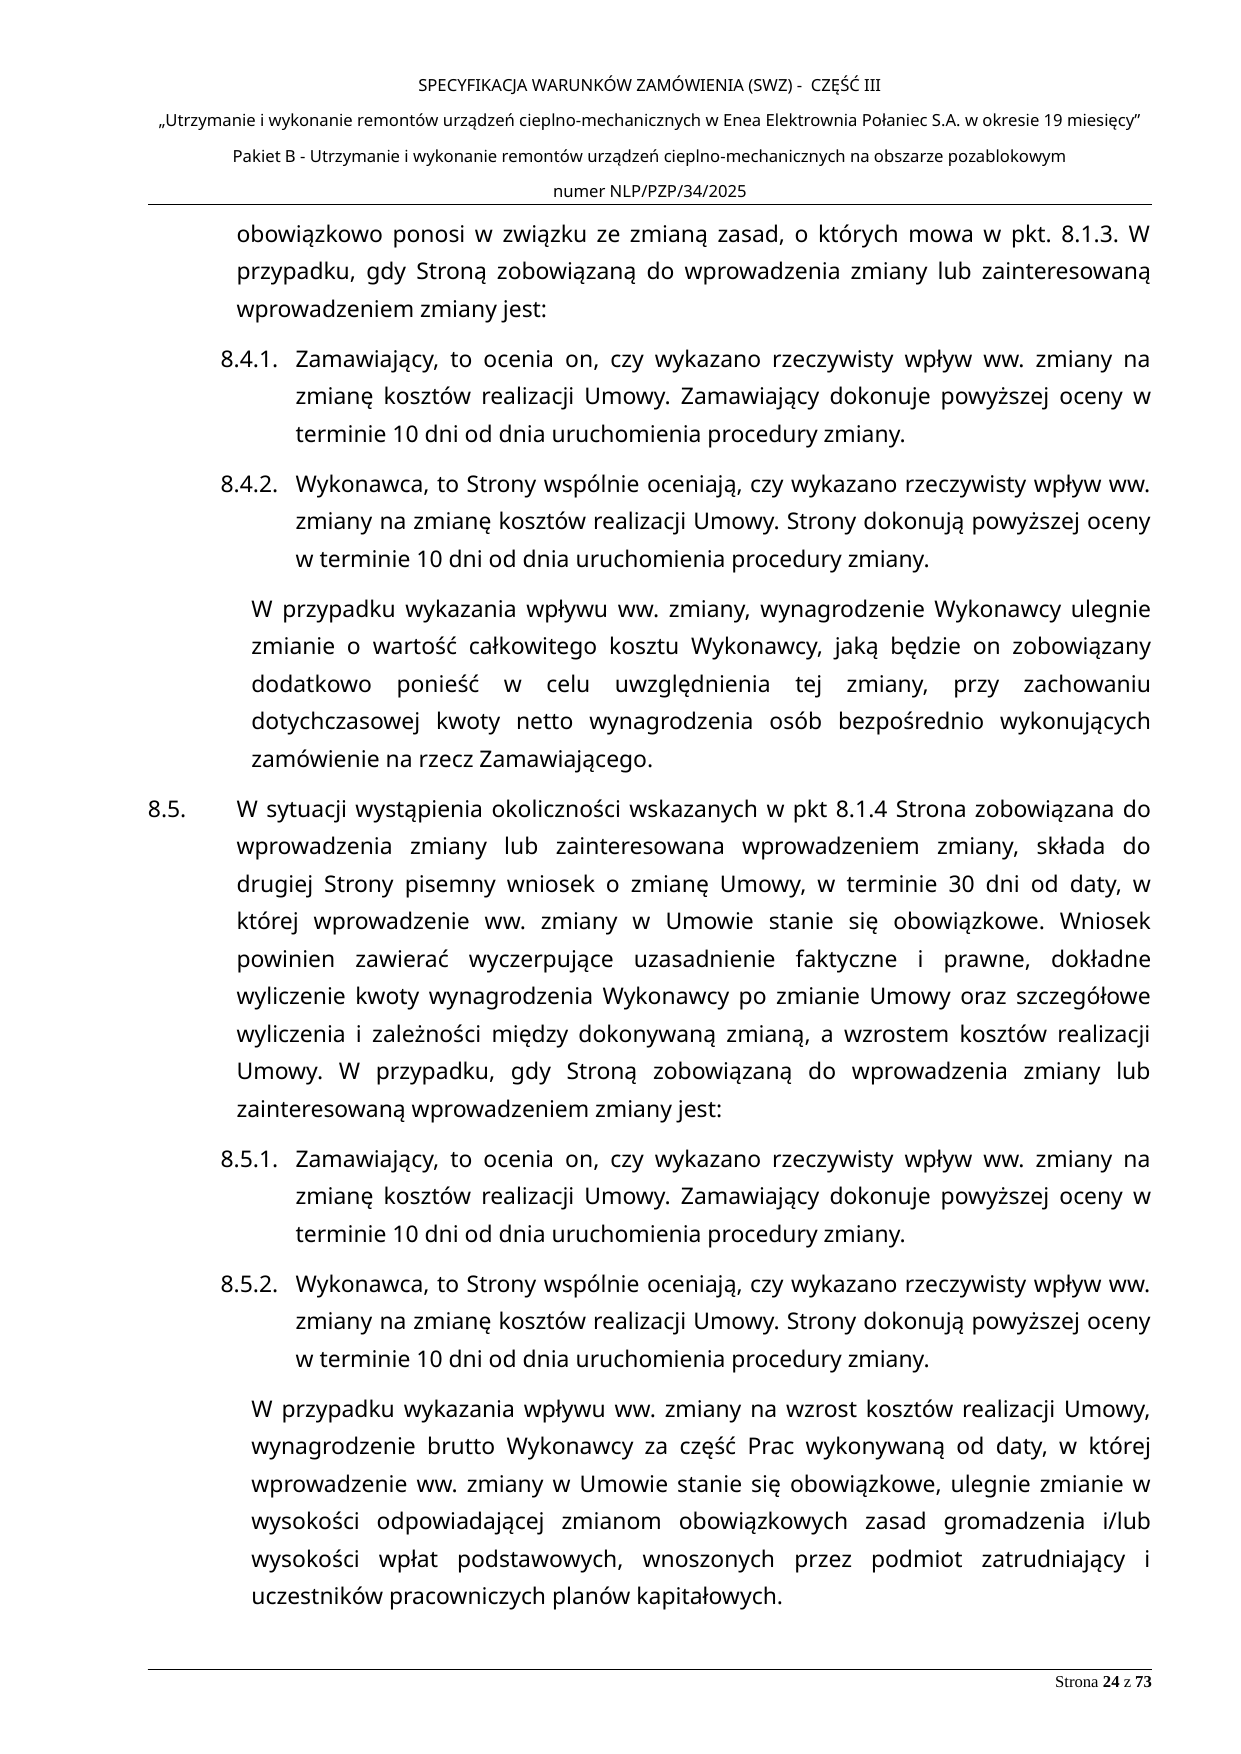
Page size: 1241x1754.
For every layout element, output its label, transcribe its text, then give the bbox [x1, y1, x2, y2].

subtitle Wykonawca, to Strony wspólnie oceniają, czy wykazano rzeczywisty wpływ ww. zmiany na zmianę kosztów realizacji Umowy. Strony dokonują powyższej oceny w terminie 10 dni od dnia uruchomienia procedury zmiany. [220, 468, 1152, 574]
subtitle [153, 218, 1152, 324]
subtitle Zamawiający, to ocenia on, czy wykazano rzeczywisty wpływ ww. zmiany na zmianę kosztów realizacji Umowy. Zamawiający dokonuje powyższej oceny w terminie 10 dni od dnia uruchomienia procedury zmiany. [220, 343, 1152, 449]
subtitle W przypadku wykazania wpływu ww. zmiany na wzrost kosztów realizacji Umowy, wynagrodzenie brutto Wykonawcy za część Prac wykonywaną od daty, w której wprowadzenie ww. zmiany w Umowie stanie się obowiązkowe, ulegnie zmianie w wysokości odpowiadającej zmianom obowiązkowych zasad gromadzenia i/lub wysokości wpłat podstawowych, wnoszonych przez podmiot zatrudniający i uczestników pracowniczych planów kapitałowych. [251, 1393, 1152, 1612]
subtitle W sytuacji wystąpienia okoliczności wskazanych w pkt 8.1.4 Strona zobowiązana do wprowadzenia zmiany lub zainteresowana wprowadzeniem zmiany, składa do drugiej Strony pisemny wniosek o zmianę Umowy, w terminie 30 dni od daty, w której wprowadzenie ww. zmiany w Umowie stanie się obowiązkowe. Wniosek powinien zawierać wyczerpujące uzasadnienie faktyczne i prawne, dokładne wyliczenie kwoty wynagrodzenia Wykonawcy po zmianie Umowy oraz szczegółowe wyliczenia i zależności między dokonywaną zmianą, a wzrostem kosztów realizacji Umowy. W przypadku, gdy Stroną zobowiązaną do wprowadzenia zmiany lub zainteresowaną wprowadzeniem zmiany jest: [148, 793, 1152, 1124]
subtitle Wykonawca, to Strony wspólnie oceniają, czy wykazano rzeczywisty wpływ ww. zmiany na zmianę kosztów realizacji Umowy. Strony dokonują powyższej oceny w terminie 10 dni od dnia uruchomienia procedury zmiany. [220, 1268, 1152, 1374]
subtitle W przypadku wykazania wpływu ww. zmiany, wynagrodzenie Wykonawcy ulegnie zmianie o wartość całkowitego kosztu Wykonawcy, jaką będzie on zobowiązany dodatkowo ponieść w celu uwzględnienia tej zmiany, przy zachowaniu dotychczasowej kwoty netto wynagrodzenia osób bezpośrednio wykonujących zamówienie na rzecz Zamawiającego. [251, 593, 1152, 774]
subtitle Zamawiający, to ocenia on, czy wykazano rzeczywisty wpływ ww. zmiany na zmianę kosztów realizacji Umowy. Zamawiający dokonuje powyższej oceny w terminie 10 dni od dnia uruchomienia procedury zmiany. [220, 1143, 1152, 1249]
